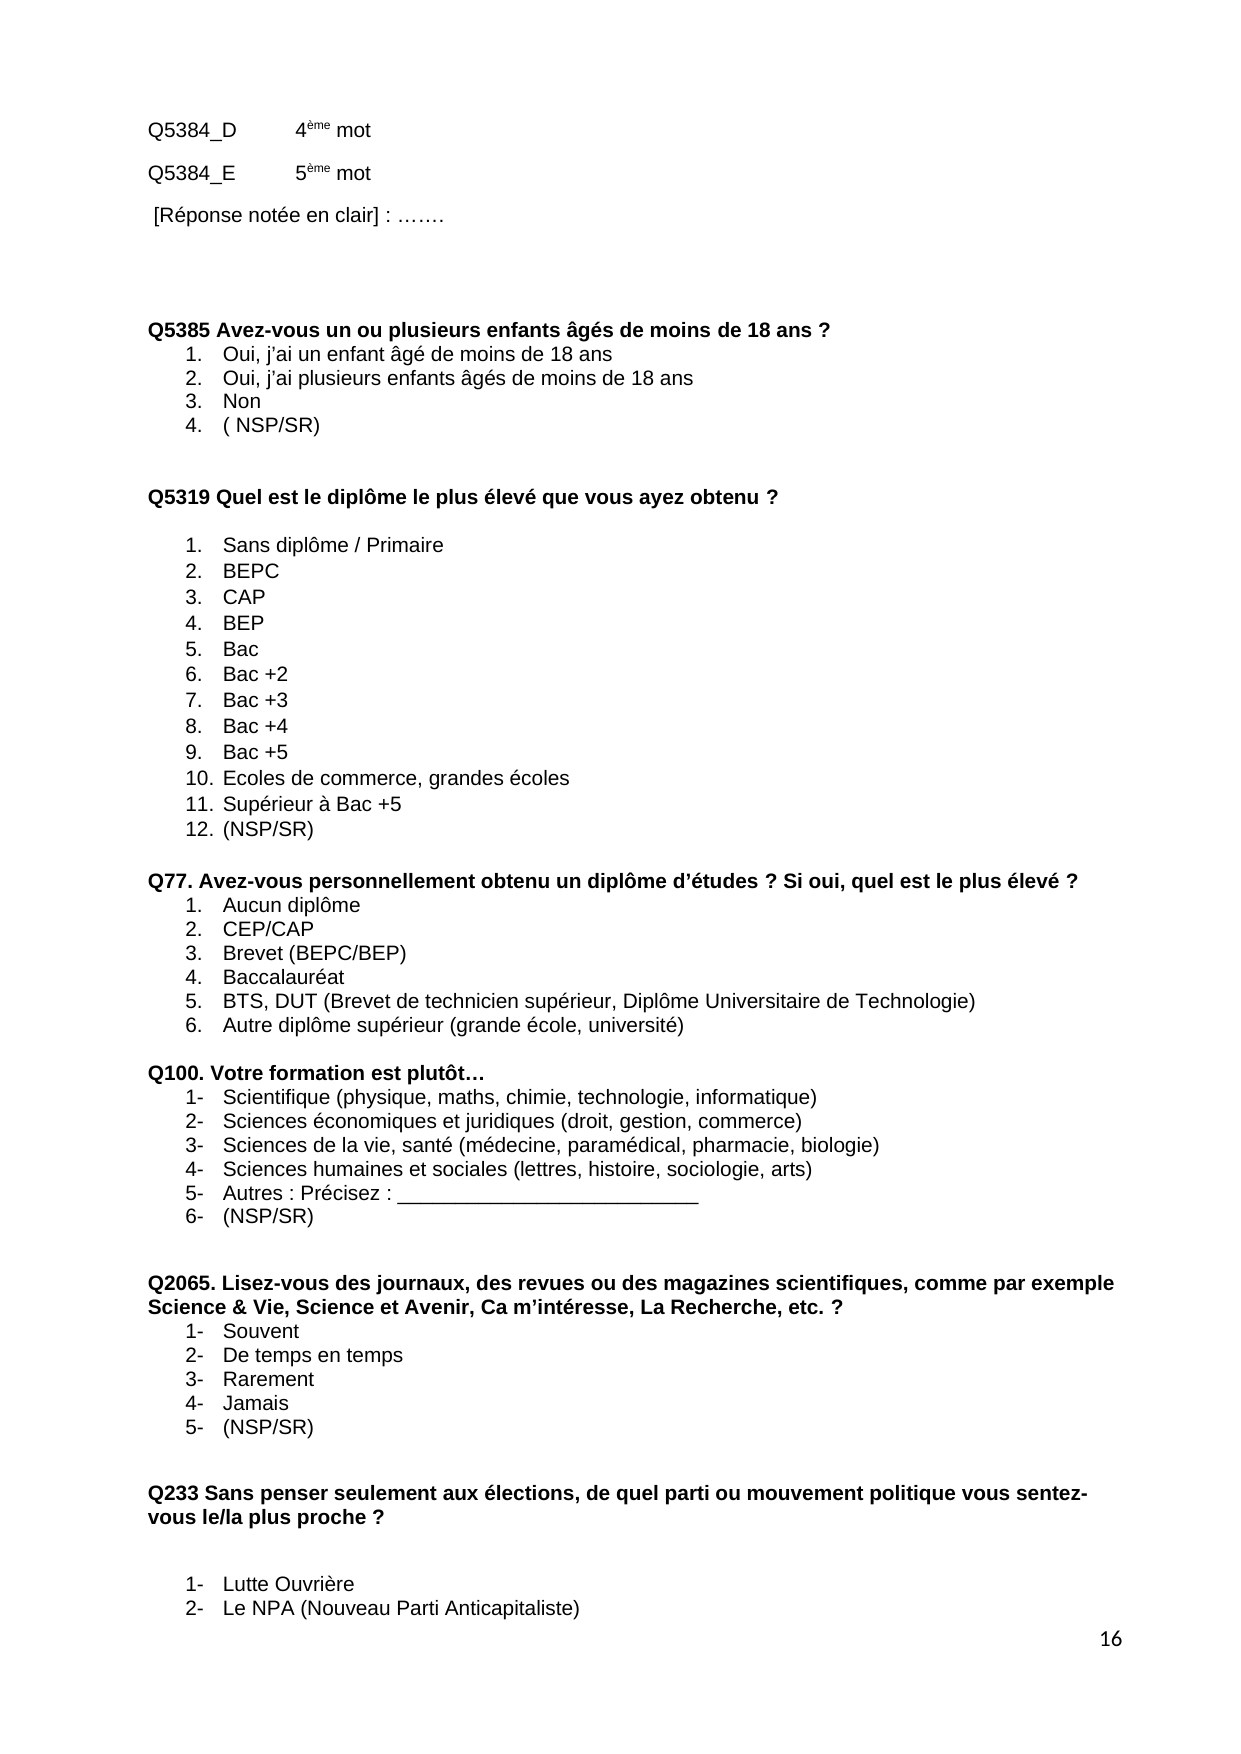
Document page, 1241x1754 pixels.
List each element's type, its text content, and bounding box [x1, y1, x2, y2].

list CEP/CAP [185, 917, 1122, 941]
list Sciences de la vie, santé (médecine, paramédical, pharmacie, biologie) [185, 1132, 1122, 1156]
list Aucun diplôme [185, 893, 1122, 917]
list Souvent [185, 1319, 1122, 1343]
list BEPC [185, 559, 1122, 583]
list (NSP/SR) [185, 817, 1122, 841]
list Bac +5 [185, 740, 1122, 764]
list Sans diplôme / Primaire [185, 533, 1122, 557]
list (NSP/SR) [185, 1204, 1122, 1228]
list Bac [185, 636, 1122, 660]
list Sciences économiques et juridiques (droit, gestion, commerce) [185, 1108, 1122, 1132]
list Ecoles de commerce, grandes écoles [185, 766, 1122, 789]
list BTS, DUT (Brevet de technicien supérieur, Diplôme Universitaire de Technologie) [185, 989, 1122, 1013]
list Rarement [185, 1367, 1122, 1391]
text Q233 Sans penser seulement aux élections, de quel parti ou mouvement politique vous sentez-vous le/la plus proche ? [148, 1481, 1122, 1529]
text [Réponse notée en clair] : ……. [148, 203, 1122, 227]
list Autres : Précisez : __________________________ [185, 1180, 1122, 1204]
list Non [185, 389, 1122, 413]
text Q77. Avez-vous personnellement obtenu un diplôme d’études ? Si oui, quel est le plus élevé ? [148, 869, 1122, 893]
list Bac +3 [185, 688, 1122, 712]
list Brevet (BEPC/BEP) [185, 941, 1122, 965]
list Jamais [185, 1391, 1122, 1414]
list CAP [185, 585, 1122, 609]
text Q100. Votre formation est plutôt… [148, 1061, 1122, 1084]
list Oui, j’ai un enfant âgé de moins de 18 ans [185, 341, 1122, 365]
text Q5384_D 4ème mot [148, 118, 1122, 142]
list Lutte Ouvrière [185, 1571, 1122, 1595]
list Scientifique (physique, maths, chimie, technologie, informatique) [185, 1084, 1122, 1108]
list De temps en temps [185, 1343, 1122, 1367]
list Le NPA (Nouveau Parti Anticapitaliste) [185, 1595, 1122, 1619]
list Bac +2 [185, 662, 1122, 686]
list BEP [185, 611, 1122, 634]
list Oui, j’ai plusieurs enfants âgés de moins de 18 ans [185, 365, 1122, 389]
list Bac +4 [185, 714, 1122, 738]
list Autre diplôme supérieur (grande école, université) [185, 1013, 1122, 1037]
list Sciences humaines et sociales (lettres, histoire, sociologie, arts) [185, 1156, 1122, 1180]
list ( NSP/SR) [185, 413, 1122, 437]
text Q5319 Quel est le diplôme le plus élevé que vous ayez obtenu ? [148, 485, 1122, 509]
text Q5385 Avez-vous un ou plusieurs enfants âgés de moins de 18 ans ? [148, 317, 1122, 341]
text Q5384_E 5ème mot [148, 161, 1122, 184]
list (NSP/SR) [185, 1414, 1122, 1438]
list Baccalauréat [185, 965, 1122, 989]
list Supérieur à Bac +5 [185, 791, 1122, 815]
text Q2065. Lisez-vous des journaux, des revues ou des magazines scientifiques, comme par exemple Science & Vie, Science et Avenir, Ca m’intéresse, La Recherche, etc. ? [148, 1271, 1122, 1319]
